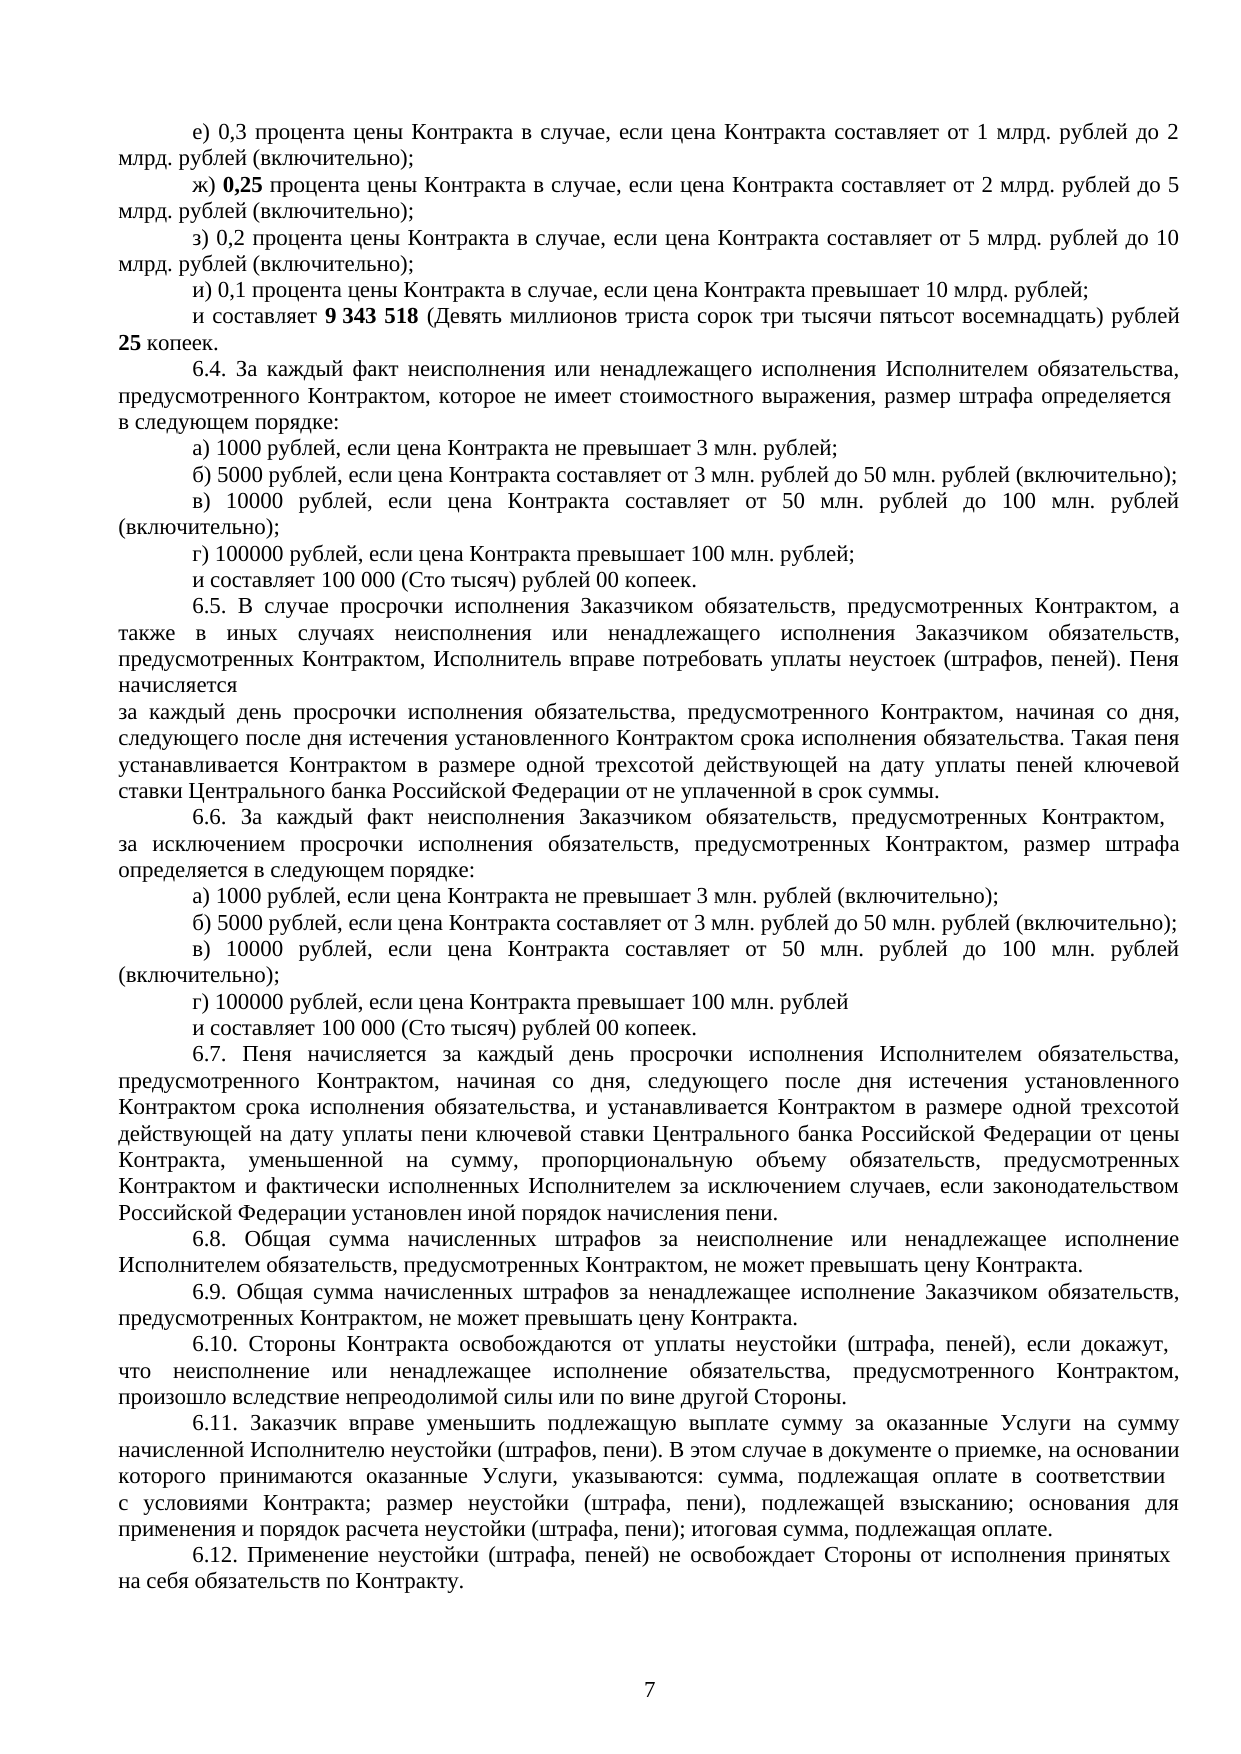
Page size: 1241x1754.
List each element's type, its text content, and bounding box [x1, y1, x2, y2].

text 6.11. Заказчик вправе уменьшить подлежащую выплате сумму за оказанные Услуги на сумму начисленной Исполнителю неустойки (штрафов, пени). В этом случае в документе о приемке, на основании которого принимаются оказанные Услуги, указываются: сумма, подлежащая оплате в соответствии с условиями Контракта; размер неустойки (штрафа, пени), подлежащей взысканию; основания для применения и порядок расчета неустойки (штрафа, пени); итоговая сумма, подлежащая оплате. [118, 1409, 1181, 1541]
text з) 0,2 процента цены Контракта в случае, если цена Контракта составляет от 5 млрд. рублей до 10 млрд. рублей (включительно); [118, 223, 1181, 276]
text и составляет 100 000 (Сто тысяч) рублей 00 копеек. [118, 1014, 1181, 1041]
text 6.5. В случае просрочки исполнения Заказчиком обязательств, предусмотренных Контрактом, а также в иных случаях неисполнения или ненадлежащего исполнения Заказчиком обязательств, предусмотренных Контрактом, Исполнитель вправе потребовать уплаты неустоек (штрафов, пеней). Пеня начисляется за каждый день просрочки исполнения обязательства, предусмотренного Контрактом, начиная со дня, следующего после дня истечения установленного Контрактом срока исполнения обязательства. Такая пеня устанавливается Контрактом в размере одной трехсотой действующей на дату уплаты пеней ключевой ставки Центрального банка Российской Федерации от не уплаченной в срок суммы. [118, 592, 1181, 803]
text 6.6. За каждый факт неисполнения Заказчиком обязательств, предусмотренных Контрактом, за исключением просрочки исполнения обязательств, предусмотренных Контрактом, размер штрафа определяется в следующем порядке: [118, 803, 1181, 882]
text б) 5000 рублей, если цена Контракта составляет от 3 млн. рублей до 50 млн. рублей (включительно); [118, 909, 1181, 935]
text 6.7. Пеня начисляется за каждый день просрочки исполнения Исполнителем обязательства, предусмотренного Контрактом, начиная со дня, следующего после дня истечения установленного Контрактом срока исполнения обязательства, и устанавливается Контрактом в размере одной трехсотой действующей на дату уплаты пени ключевой ставки Центрального банка Российской Федерации от цены Контракта, уменьшенной на сумму, пропорциональную объему обязательств, предусмотренных Контрактом и фактически исполненных Исполнителем за исключением случаев, если законодательством Российской Федерации установлен иной порядок начисления пени. [118, 1041, 1181, 1225]
text б) 5000 рублей, если цена Контракта составляет от 3 млн. рублей до 50 млн. рублей (включительно); [118, 461, 1181, 487]
text 6.9. Общая сумма начисленных штрафов за ненадлежащее исполнение Заказчиком обязательств, предусмотренных Контрактом, не может превышать цену Контракта. [118, 1278, 1181, 1330]
text а) 1000 рублей, если цена Контракта не превышает 3 млн. рублей; [118, 434, 1181, 461]
text е) 0,3 процента цены Контракта в случае, если цена Контракта составляет от 1 млрд. рублей до 2 млрд. рублей (включительно); [118, 118, 1181, 171]
text г) 100000 рублей, если цена Контракта превышает 100 млн. рублей [118, 988, 1181, 1014]
text и составляет 9 343 518 (Девять миллионов триста сорок три тысячи пятьсот восемнадцать) рублей 25 копеек. [118, 303, 1181, 355]
text в) 10000 рублей, если цена Контракта составляет от 50 млн. рублей до 100 млн. рублей (включительно); [118, 487, 1181, 540]
text и) 0,1 процента цены Контракта в случае, если цена Контракта превышает 10 млрд. рублей; [118, 276, 1181, 303]
text в) 10000 рублей, если цена Контракта составляет от 50 млн. рублей до 100 млн. рублей (включительно); [118, 935, 1181, 988]
text 6.12. Применение неустойки (штрафа, пеней) не освобождает Стороны от исполнения принятых на себя обязательств по Контракту. [118, 1541, 1181, 1594]
text 6.10. Стороны Контракта освобождаются от уплаты неустойки (штрафа, пеней), если докажут, что неисполнение или ненадлежащее исполнение обязательства, предусмотренного Контрактом, произошло вследствие непреодолимой силы или по вине другой Стороны. [118, 1330, 1181, 1409]
text 6.4. За каждый факт неисполнения или ненадлежащего исполнения Исполнителем обязательства, предусмотренного Контрактом, которое не имеет стоимостного выражения, размер штрафа определяется в следующем порядке: [118, 355, 1181, 434]
text г) 100000 рублей, если цена Контракта превышает 100 млн. рублей; [118, 540, 1181, 566]
text 6.8. Общая сумма начисленных штрафов за неисполнение или ненадлежащее исполнение Исполнителем обязательств, предусмотренных Контрактом, не может превышать цену Контракта. [118, 1225, 1181, 1278]
text а) 1000 рублей, если цена Контракта не превышает 3 млн. рублей (включительно); [118, 882, 1181, 909]
text и составляет 100 000 (Сто тысяч) рублей 00 копеек. [118, 566, 1181, 592]
text ж) 0,25 процента цены Контракта в случае, если цена Контракта составляет от 2 млрд. рублей до 5 млрд. рублей (включительно); [118, 171, 1181, 223]
